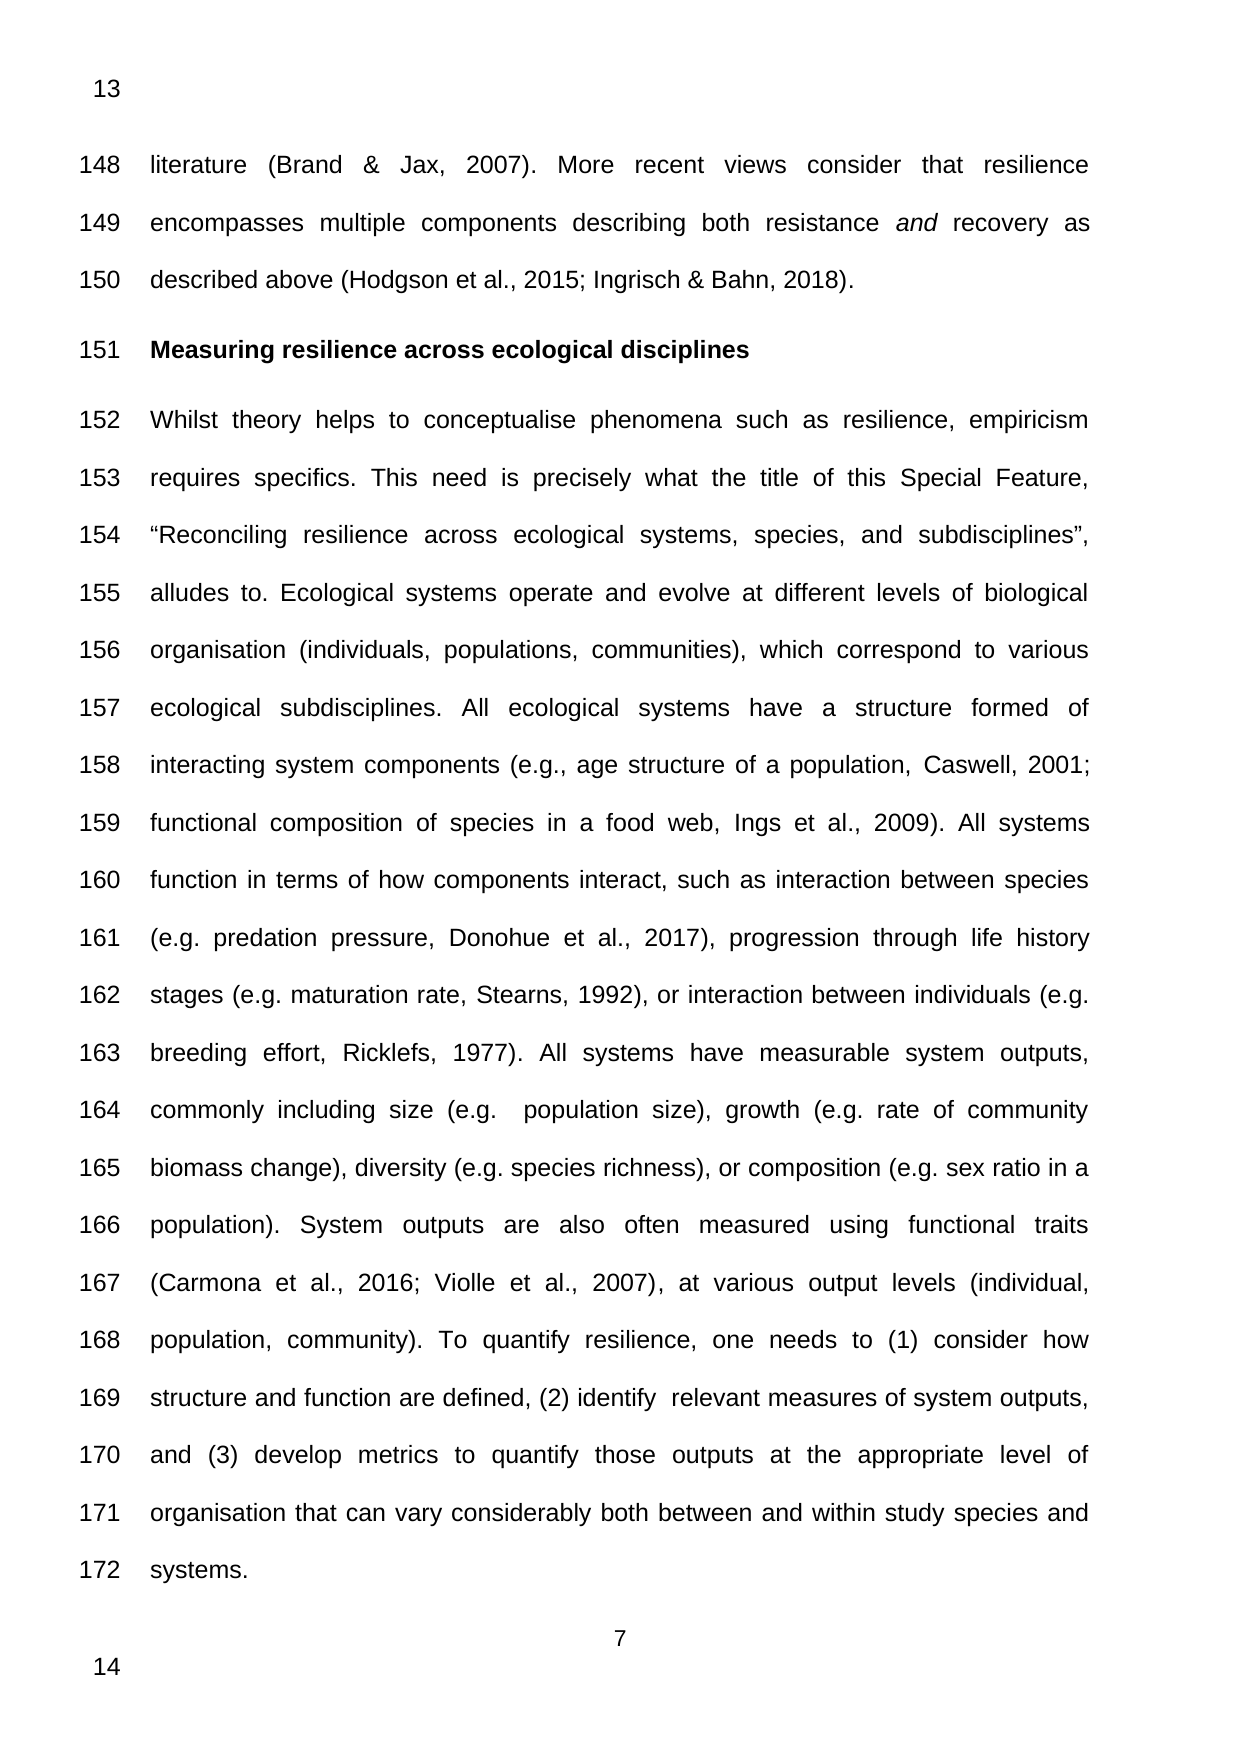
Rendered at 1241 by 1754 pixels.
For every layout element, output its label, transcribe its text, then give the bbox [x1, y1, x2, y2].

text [150, 150, 1090, 294]
subtitle Measuring resilience across ecological disciplines [150, 335, 1090, 364]
text Whilst theory helps to conceptualise phenomena such as resilience, empiricism requires specifics. This need is precisely what the title of this Special Feature, “Reconciling resilience across ecological systems, species, and subdisciplines”, alludes to. Ecological systems operate and evolve at different levels of biological organisation (individuals, populations, communities), which correspond to various ecological subdisciplines. All ecological systems have a structure formed of interacting system components (e.g., age structure of a population, Caswell, 2001; functional composition of species in a food web, Ings et al., 2009). All systems function in terms of how components interact, such as interaction between species (e.g. predation pressure, Donohue et al., 2017), progression through life history stages (e.g. maturation rate, Stearns, 1992), or interaction between individuals (e.g. breeding effort, Ricklefs, 1977). All systems have measurable system outputs, commonly including size (e.g. population size), growth (e.g. rate of community biomass change), diversity (e.g. species richness), or composition (e.g. sex ratio in a population). System outputs are also often measured using functional traits (Carmona et al., 2016; Violle et al., 2007), at various output levels (individual, population, community). To quantify resilience, one needs to (1) consider how structure and function are defined, (2) identify relevant measures of system outputs, and (3) develop metrics to quantify those outputs at the appropriate level of organisation that can vary considerably both between and within study species and systems. [150, 405, 1090, 1584]
